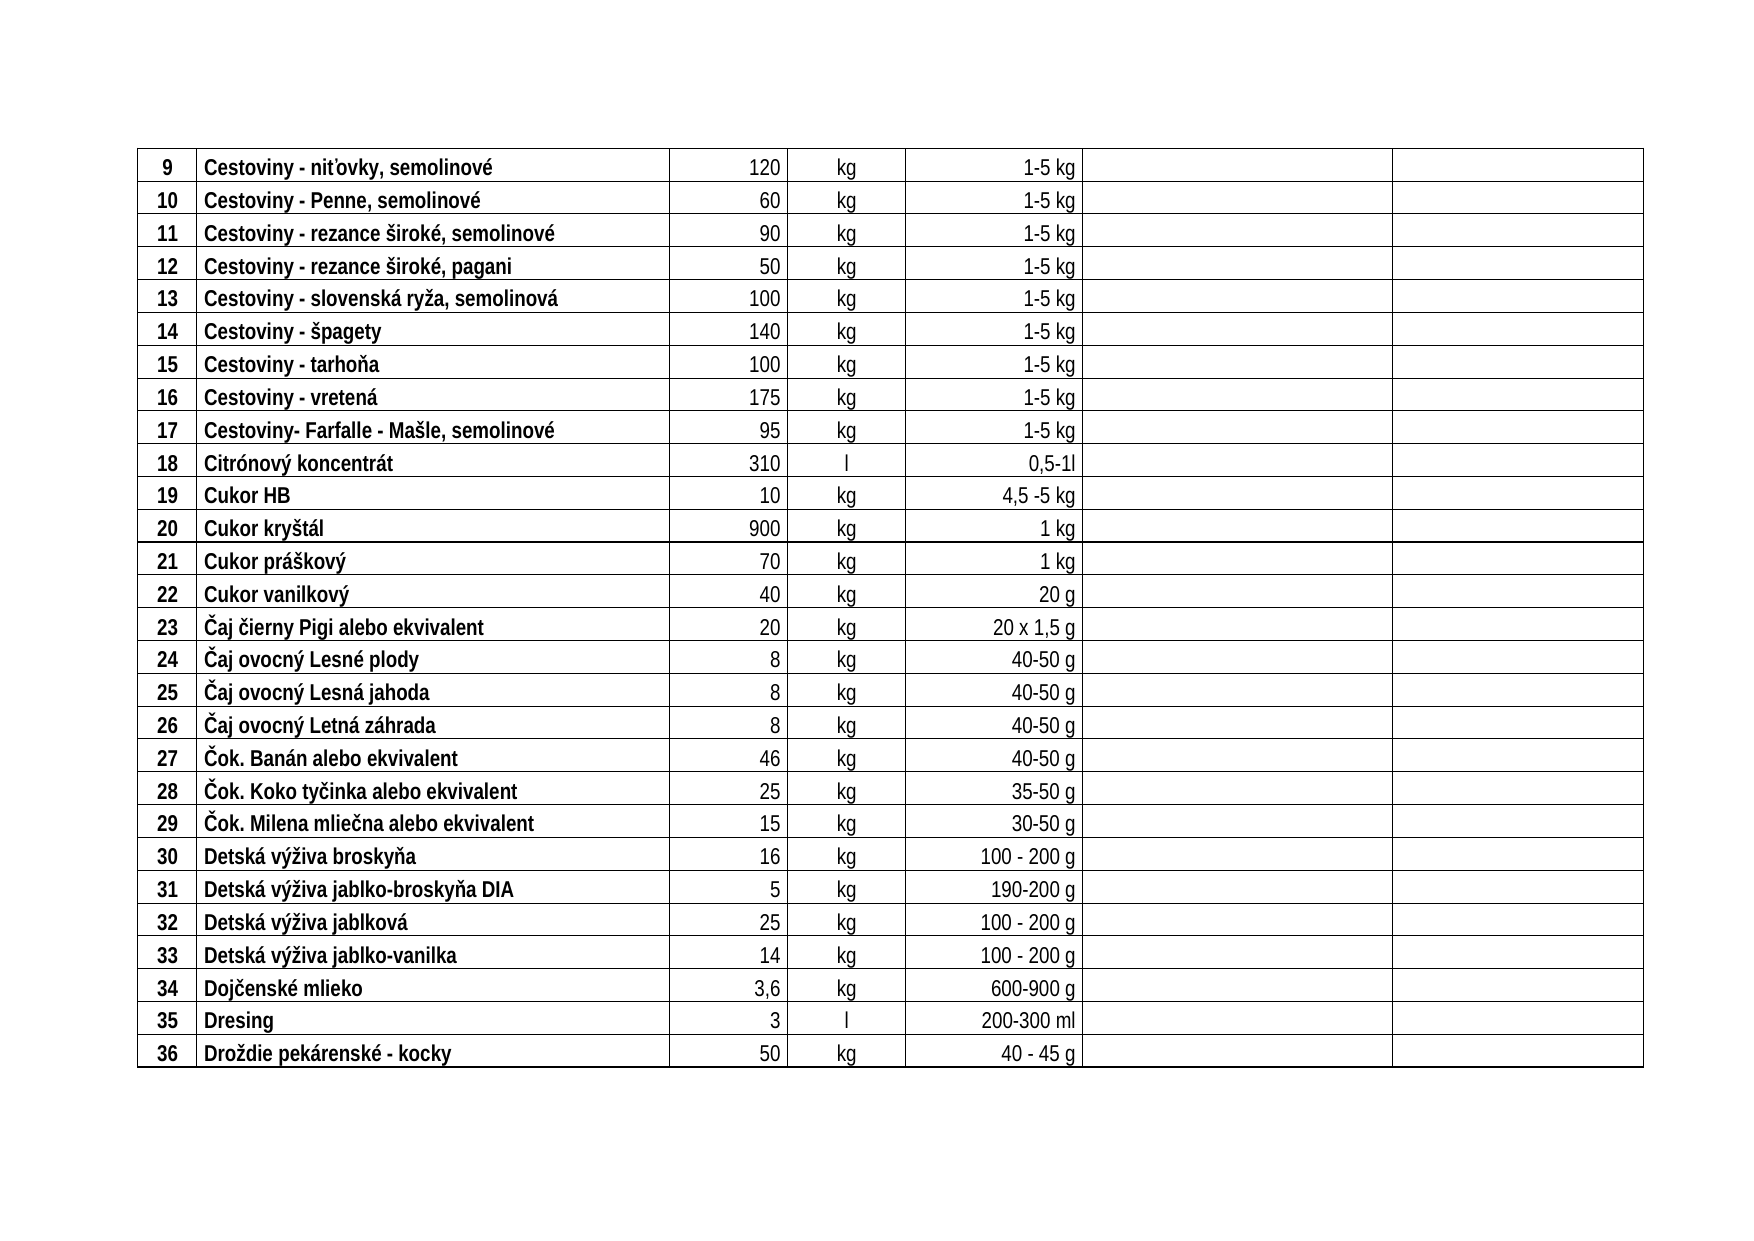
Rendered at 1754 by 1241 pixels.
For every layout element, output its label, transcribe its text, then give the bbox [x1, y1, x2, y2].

table_cell kg [788, 1035, 905, 1066]
table_cell [1393, 1035, 1643, 1066]
table_cell [1083, 477, 1392, 509]
table_cell kg [788, 411, 905, 443]
table_cell [1393, 379, 1643, 410]
table_cell 35-50 g [906, 772, 1082, 804]
table_cell 15 [670, 805, 787, 837]
table_cell [1393, 772, 1643, 804]
table_cell [1083, 674, 1392, 706]
table_cell [1083, 641, 1392, 673]
table_cell [1393, 1002, 1643, 1034]
table_cell 900 [670, 510, 787, 541]
table_cell 40-50 g [906, 739, 1082, 771]
table_cell Dojčenské mlieko [197, 969, 669, 1001]
table_cell [1393, 707, 1643, 738]
table_cell [1393, 280, 1643, 312]
table_cell 1-5 kg [906, 411, 1082, 443]
table_cell [1393, 477, 1643, 509]
table_cell [1083, 772, 1392, 804]
table_cell 1 kg [906, 510, 1082, 541]
table_cell [1083, 313, 1392, 344]
table_cell 25 [670, 772, 787, 804]
table_cell 600-900 g [906, 969, 1082, 1001]
table_cell 3 [670, 1002, 787, 1034]
table_cell Cestoviny - vretená [197, 379, 669, 410]
table_cell [1393, 411, 1643, 443]
table_cell Cestoviny - niťovky, semolinové [197, 149, 669, 181]
table_cell kg [788, 214, 905, 246]
table_cell 19 [138, 477, 196, 509]
table_cell [1083, 936, 1392, 968]
table_cell 18 [138, 444, 196, 476]
table_cell kg [788, 936, 905, 968]
table_cell 14 [670, 936, 787, 968]
table_cell 10 [138, 182, 196, 213]
table_cell [1083, 575, 1392, 607]
table_cell [1083, 805, 1392, 837]
table_cell [1083, 739, 1392, 771]
table_cell kg [788, 838, 905, 869]
table_cell [1083, 444, 1392, 476]
table_cell 4,5 -5 kg [906, 477, 1082, 509]
table_cell Dresing [197, 1002, 669, 1034]
table_cell 100 [670, 346, 787, 377]
table_cell 1-5 kg [906, 149, 1082, 181]
table_cell 17 [138, 411, 196, 443]
table_cell [1083, 543, 1392, 574]
table_cell [1083, 182, 1392, 213]
table_cell 11 [138, 214, 196, 246]
table_cell l [788, 1002, 905, 1034]
table_cell 8 [670, 674, 787, 706]
table_cell 23 [138, 608, 196, 640]
table_cell 50 [670, 1035, 787, 1066]
table_cell 1-5 kg [906, 280, 1082, 312]
table_cell [1393, 313, 1643, 344]
table_cell [1393, 182, 1643, 213]
table_cell [1393, 674, 1643, 706]
table_cell [1083, 608, 1392, 640]
table_cell Cukor HB [197, 477, 669, 509]
table_cell [1083, 1002, 1392, 1034]
table_cell 40-50 g [906, 674, 1082, 706]
table_cell [1083, 379, 1392, 410]
table_cell Čok. Milena mliečna alebo ekvivalent [197, 805, 669, 837]
table_cell 36 [138, 1035, 196, 1066]
table_cell 32 [138, 904, 196, 935]
table_cell [1083, 214, 1392, 246]
table_cell 31 [138, 871, 196, 902]
table_cell kg [788, 904, 905, 935]
table_cell 35 [138, 1002, 196, 1034]
table_cell [1393, 543, 1643, 574]
table_cell Cestoviny - tarhoňa [197, 346, 669, 377]
table_cell 190-200 g [906, 871, 1082, 902]
table_cell 100 [670, 280, 787, 312]
table_cell Detská výživa broskyňa [197, 838, 669, 869]
table_cell Cestoviny - Penne, semolinové [197, 182, 669, 213]
table_cell l [788, 444, 905, 476]
table_cell [1083, 149, 1392, 181]
table_cell 90 [670, 214, 787, 246]
table_cell kg [788, 707, 905, 738]
table_cell Čok. Banán alebo ekvivalent [197, 739, 669, 771]
table_cell 95 [670, 411, 787, 443]
table_cell kg [788, 477, 905, 509]
table_cell kg [788, 969, 905, 1001]
table_cell 16 [670, 838, 787, 869]
table_cell kg [788, 510, 905, 541]
table_cell [1083, 838, 1392, 869]
table_cell 28 [138, 772, 196, 804]
table_cell 8 [670, 707, 787, 738]
table_cell 1-5 kg [906, 346, 1082, 377]
table_cell kg [788, 346, 905, 377]
table_cell 70 [670, 543, 787, 574]
table_cell Cestoviny- Farfalle - Mašle, semolinové [197, 411, 669, 443]
table_cell kg [788, 871, 905, 902]
table_cell [1393, 838, 1643, 869]
table_cell [1083, 969, 1392, 1001]
table_cell 5 [670, 871, 787, 902]
table_cell [1083, 510, 1392, 541]
table_cell 140 [670, 313, 787, 344]
table_cell 1-5 kg [906, 182, 1082, 213]
table_cell 100 - 200 g [906, 904, 1082, 935]
table_cell [1393, 969, 1643, 1001]
table_cell 26 [138, 707, 196, 738]
table_cell 33 [138, 936, 196, 968]
table_cell 13 [138, 280, 196, 312]
table_cell 20 [670, 608, 787, 640]
table_cell 1-5 kg [906, 313, 1082, 344]
table_cell [1393, 247, 1643, 279]
table_cell [1393, 575, 1643, 607]
table_cell kg [788, 149, 905, 181]
table_cell Cestoviny - rezance široké, semolinové [197, 214, 669, 246]
table_cell 100 - 200 g [906, 838, 1082, 869]
table_cell [1083, 280, 1392, 312]
table_cell [1393, 871, 1643, 902]
table_cell Cukor vanilkový [197, 575, 669, 607]
table_cell Čaj ovocný Lesné plody [197, 641, 669, 673]
table_cell Detská výživa jablko-vanilka [197, 936, 669, 968]
table_cell 3,6 [670, 969, 787, 1001]
table_cell [1083, 871, 1392, 902]
table_cell 30 [138, 838, 196, 869]
table_cell kg [788, 313, 905, 344]
table_cell 14 [138, 313, 196, 344]
table_cell 40 - 45 g [906, 1035, 1082, 1066]
table_cell Citrónový koncentrát [197, 444, 669, 476]
table_cell [1393, 641, 1643, 673]
table_cell 1-5 kg [906, 379, 1082, 410]
table_cell Čok. Koko tyčinka alebo ekvivalent [197, 772, 669, 804]
table_cell [1083, 904, 1392, 935]
table_cell [1393, 149, 1643, 181]
table_cell 24 [138, 641, 196, 673]
table_cell 1 kg [906, 543, 1082, 574]
table_cell [1083, 346, 1392, 377]
table_cell 27 [138, 739, 196, 771]
table_cell 15 [138, 346, 196, 377]
table_cell [1393, 346, 1643, 377]
table_cell [1393, 444, 1643, 476]
table_cell 100 - 200 g [906, 936, 1082, 968]
table_cell 20 x 1,5 g [906, 608, 1082, 640]
table_cell 34 [138, 969, 196, 1001]
table_cell [1393, 739, 1643, 771]
table_cell 120 [670, 149, 787, 181]
table_cell 8 [670, 641, 787, 673]
table_cell kg [788, 608, 905, 640]
table_cell Čaj čierny Pigi alebo ekvivalent [197, 608, 669, 640]
table_cell 0,5-1l [906, 444, 1082, 476]
table_cell 40 [670, 575, 787, 607]
table_cell kg [788, 772, 905, 804]
table_cell [1393, 904, 1643, 935]
table_cell Detská výživa jablko-broskyňa DIA [197, 871, 669, 902]
table_cell kg [788, 674, 905, 706]
table_cell 25 [138, 674, 196, 706]
table_cell 40-50 g [906, 641, 1082, 673]
table_cell Cukor práškový [197, 543, 669, 574]
table_cell kg [788, 575, 905, 607]
table_cell 1-5 kg [906, 214, 1082, 246]
table_cell 50 [670, 247, 787, 279]
table_cell 25 [670, 904, 787, 935]
table_cell 29 [138, 805, 196, 837]
table_cell 46 [670, 739, 787, 771]
table_cell 20 [138, 510, 196, 541]
table_cell [1083, 1035, 1392, 1066]
table_cell [1083, 411, 1392, 443]
table_cell Čaj ovocný Lesná jahoda [197, 674, 669, 706]
table_cell kg [788, 247, 905, 279]
table_cell Čaj ovocný Letná záhrada [197, 707, 669, 738]
table_cell [1083, 707, 1392, 738]
table_cell 60 [670, 182, 787, 213]
table_cell 9 [138, 149, 196, 181]
table_cell Cestoviny - slovenská ryža, semolinová [197, 280, 669, 312]
table_cell kg [788, 739, 905, 771]
table_cell 22 [138, 575, 196, 607]
table_cell [1393, 936, 1643, 968]
table_cell [1393, 510, 1643, 541]
table_cell [1393, 214, 1643, 246]
table_cell kg [788, 379, 905, 410]
table_cell kg [788, 182, 905, 213]
table_cell 1-5 kg [906, 247, 1082, 279]
table_cell 21 [138, 543, 196, 574]
table_cell Cukor kryštál [197, 510, 669, 541]
table_cell [1393, 608, 1643, 640]
table_cell [1083, 247, 1392, 279]
table_cell 40-50 g [906, 707, 1082, 738]
table_cell kg [788, 543, 905, 574]
table_cell Cestoviny - rezance široké, pagani [197, 247, 669, 279]
table_cell Detská výživa jablková [197, 904, 669, 935]
table_cell 20 g [906, 575, 1082, 607]
table_cell 16 [138, 379, 196, 410]
table_cell 175 [670, 379, 787, 410]
table_cell Cestoviny - špagety [197, 313, 669, 344]
table_cell Droždie pekárenské - kocky [197, 1035, 669, 1066]
table_cell [1393, 805, 1643, 837]
table_cell 12 [138, 247, 196, 279]
table_cell 310 [670, 444, 787, 476]
table_cell 200-300 ml [906, 1002, 1082, 1034]
table_cell 10 [670, 477, 787, 509]
table_cell 30-50 g [906, 805, 1082, 837]
table_cell kg [788, 805, 905, 837]
table_cell kg [788, 280, 905, 312]
table_cell kg [788, 641, 905, 673]
